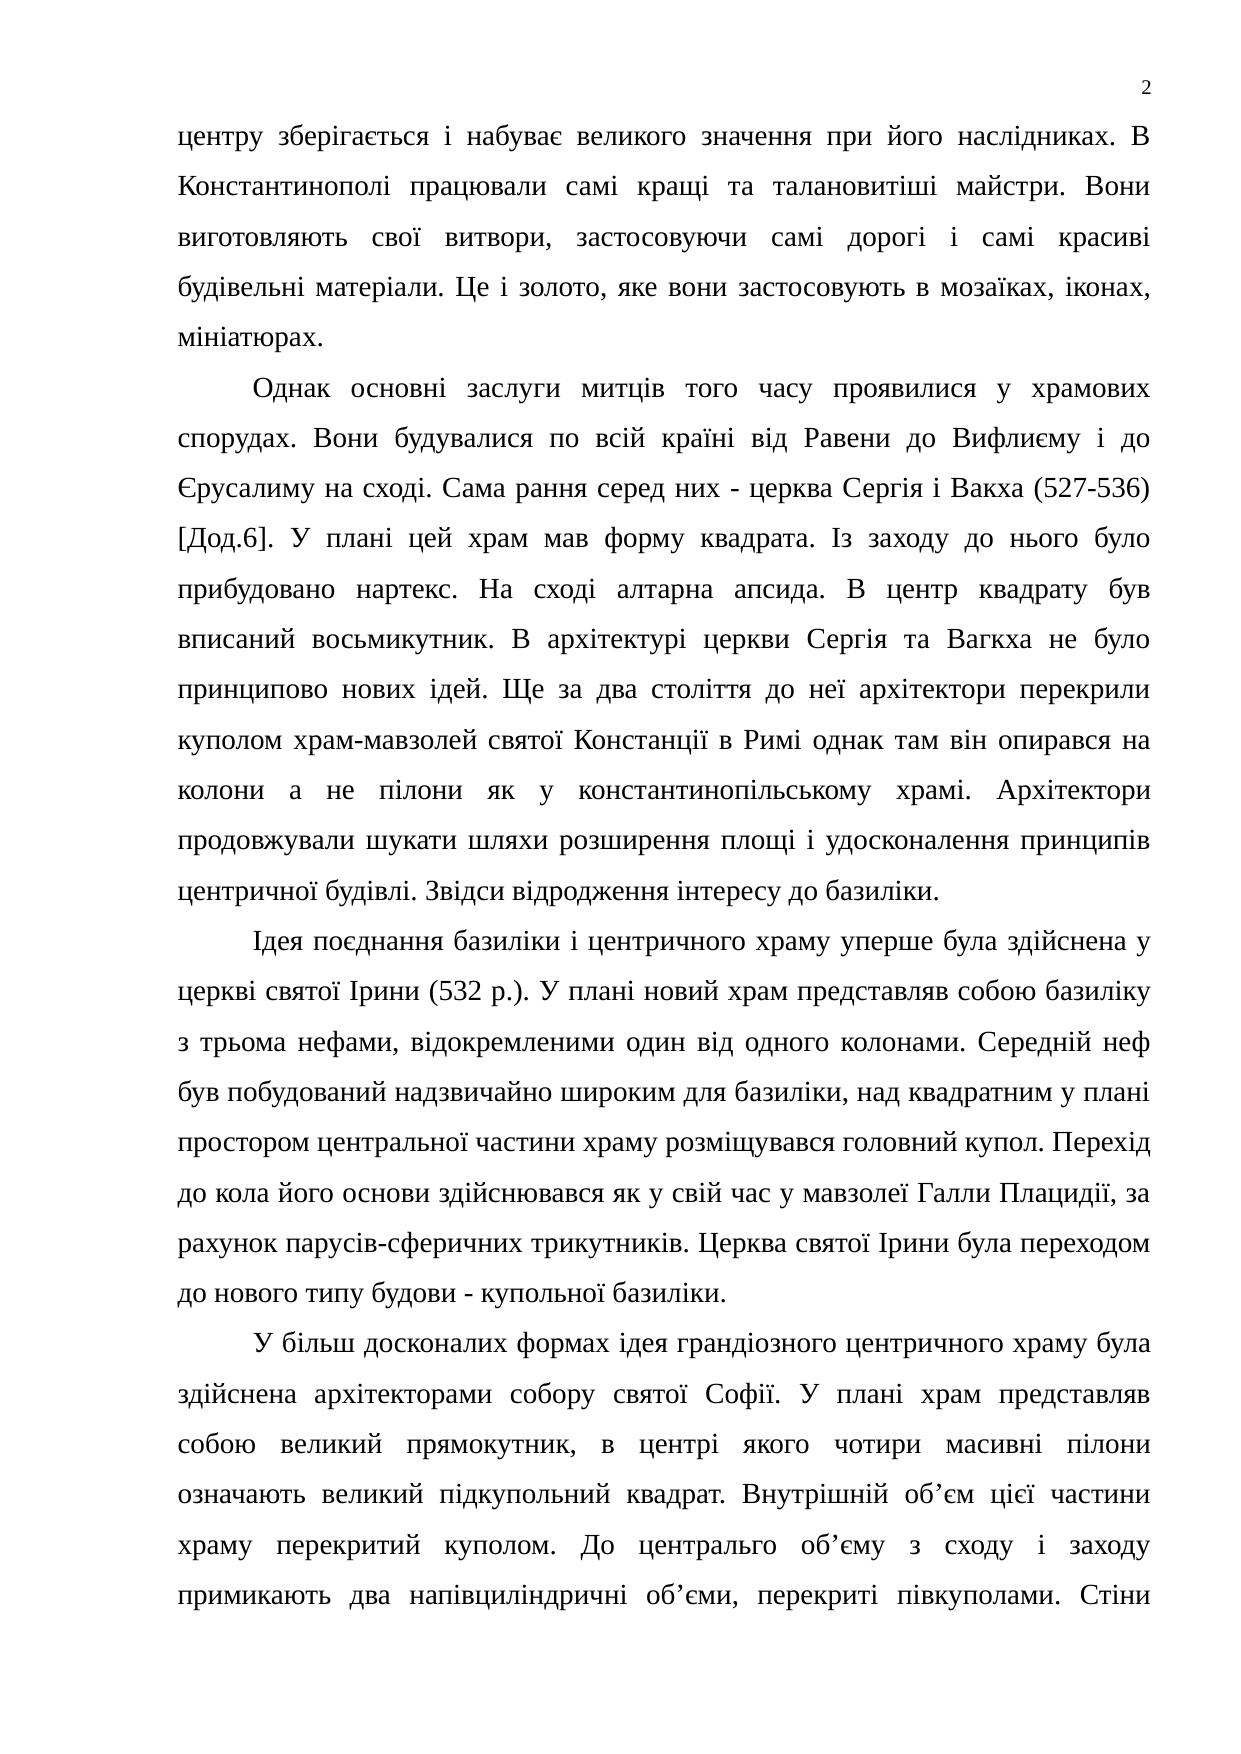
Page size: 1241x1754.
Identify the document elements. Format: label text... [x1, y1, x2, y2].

text Однак основні заслуги митців того часу проявилися у храмових спорудах. Вони будувалися по всій країні від Равени до Вифлиєму і до Єрусалиму на сході. Сама рання серед них - церква Сергія і Вакха (527-536) [Дод.6]. У плані цей храм мав форму квадрата. Із заходу до нього було прибудовано нартекс. На сході алтарна апсида. В центр квадрату був вписаний восьмикутник. В архітектурі церкви Сергія та Вагкха не було принципово нових ідей. Ще за два століття до неї архітектори перекрили куполом храм-мавзолей святої Констанції в Римі однак там він опирався на колони а не пілони як у константинопільському храмі. Архітектори продовжували шукати шляхи розширення площі і удосконалення принципів центричної будівлі. Звідси відродження інтересу до базиліки. [177, 370, 1152, 906]
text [177, 118, 1152, 353]
text Ідея поєднання базиліки і центричного храму уперше була здійснена у церкві святої Ірини (532 р.). У плані новий храм представляв собою базиліку з трьома нефами, відокремленими один від одного колонами. Середній неф був побудований надзвичайно широким для базиліки, над квадратним у плані простором центральної частини храму розміщувався головний купол. Перехід до кола його основи здійснювався як у свій час у мавзолеї Галли Плацидії, за рахунок парусів-сферичних трикутників. Церква святої Ірини була переходом до нового типу будови - купольної базиліки. [177, 923, 1152, 1309]
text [177, 1326, 1152, 1611]
